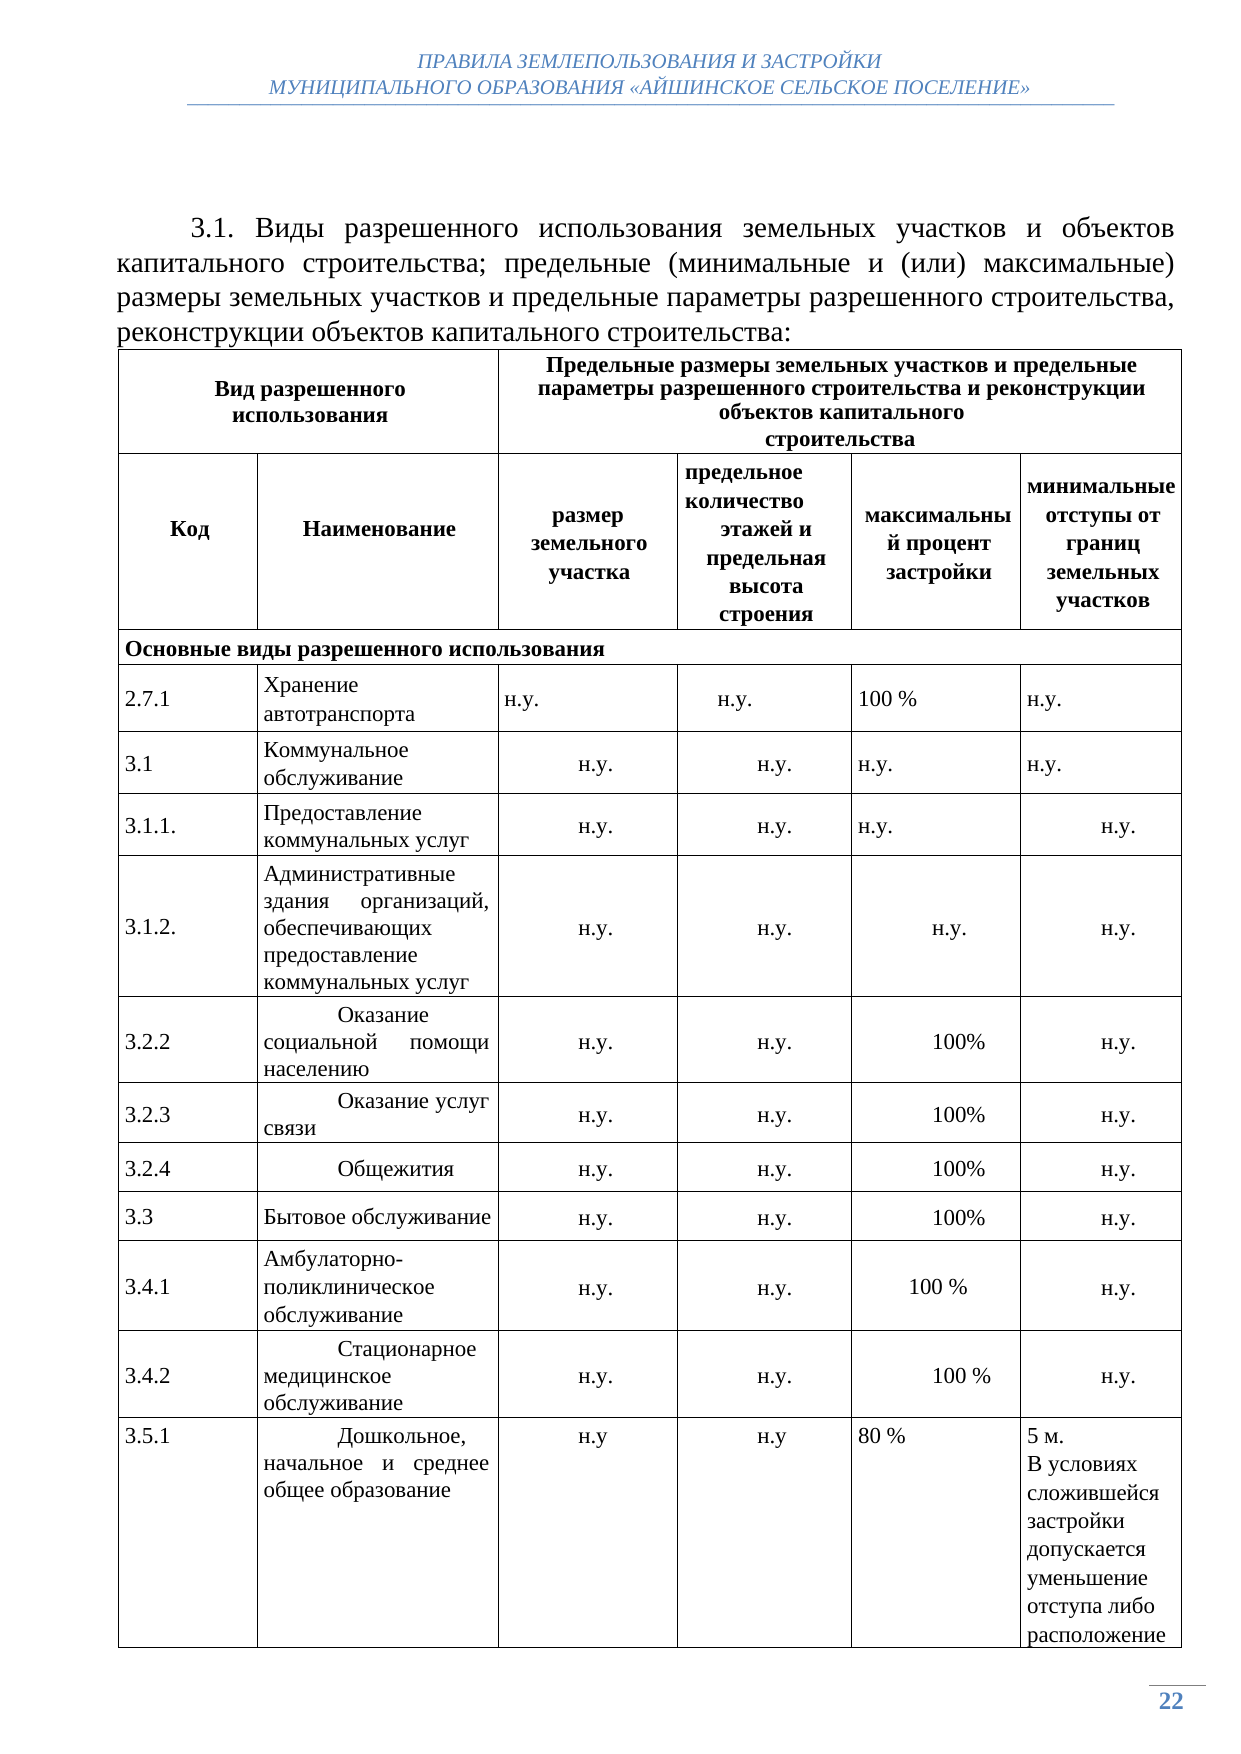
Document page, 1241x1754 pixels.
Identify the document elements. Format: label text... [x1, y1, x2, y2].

table_cell н.у. [678, 856, 851, 996]
table_cell н.у. [499, 794, 677, 855]
table_cell н.у. [852, 732, 1020, 793]
table_cell н.у. [678, 1192, 851, 1239]
table_cell н.у. [678, 1143, 851, 1191]
table_cell 100 % [852, 1331, 1020, 1417]
table_cell н.у. [678, 1241, 851, 1330]
table_cell 2.7.1 [119, 665, 257, 731]
table_cell Административные здания организаций, обеспечивающих предоставление коммунальных услуг [258, 856, 498, 996]
table_cell предельное количество этажей и предельная высота строения [678, 454, 851, 629]
table_cell н.у. [678, 1083, 851, 1142]
table_cell н.у [678, 1418, 851, 1647]
table_cell Коммунальное обслуживание [258, 732, 498, 793]
table_cell н.у. [499, 1331, 677, 1417]
table_cell н.у. [1021, 1331, 1181, 1417]
table_cell н.у. [1021, 794, 1181, 855]
table_cell н.у. [499, 997, 677, 1082]
table_cell н.у. [678, 997, 851, 1082]
table_header Предельные размеры земельных участков и предельные параметры разрешенного строительства и реконструкции объектов капитального строительства [499, 350, 1181, 453]
table_cell н.у. [1021, 1143, 1181, 1191]
table_cell 80 % [852, 1418, 1020, 1647]
table_cell н.у. [1021, 732, 1181, 793]
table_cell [258, 1418, 498, 1647]
table_cell 100% [852, 1192, 1020, 1239]
table_cell минимальные отступы от границ земельных участков [1021, 454, 1181, 629]
table_cell н.у. [1021, 1192, 1181, 1239]
table_cell 100 % [852, 665, 1020, 731]
table_cell Оказание социальной помощи населению [258, 997, 498, 1082]
text 3.1. Виды разрешенного использования земельных участков и объектов капитального строительства; предельные (минимальные и (или) максимальные) размеры земельных участков и предельные параметры разрешенного строительства, реконструкции объектов капитального строительства: [116, 210, 1176, 347]
table_cell н.у. [852, 856, 1020, 996]
table_cell 100% [852, 1083, 1020, 1142]
table_header Вид разрешенного использования [119, 350, 498, 453]
table_cell 100% [852, 1143, 1020, 1191]
table_cell н.у. [499, 1241, 677, 1330]
table_cell 3.4.1 [119, 1241, 257, 1330]
table_cell н.у. [852, 794, 1020, 855]
table_cell н.у. [678, 1331, 851, 1417]
table_cell 3.2.2 [119, 997, 257, 1082]
table_cell 3.2.4 [119, 1143, 257, 1191]
table_cell н.у [499, 1418, 677, 1647]
table_cell н.у. [499, 665, 677, 731]
table_cell 3.5.1 [119, 1418, 257, 1647]
table_cell н.у. [499, 732, 677, 793]
table_cell н.у. [1021, 1241, 1181, 1330]
table_cell 3.1.2. [119, 856, 257, 996]
table_cell 100% [852, 997, 1020, 1082]
table_cell 3.3 [119, 1192, 257, 1239]
table_cell н.у. [499, 856, 677, 996]
table_cell Хранение автотранспорта [258, 665, 498, 731]
table_cell Предоставление коммунальных услуг [258, 794, 498, 855]
table_cell н.у. [1021, 665, 1181, 731]
table_cell Основные виды разрешенного использования [119, 630, 1181, 664]
table_cell 100 % [852, 1241, 1020, 1330]
table_cell Наименование [258, 454, 498, 629]
table_cell Код [119, 454, 257, 629]
table_cell Амбулаторно-поликлиническое обслуживание [258, 1241, 498, 1330]
table_cell размер земельного участка [499, 454, 677, 629]
table_cell 3.1.1. [119, 794, 257, 855]
table_cell 3.1 [119, 732, 257, 793]
table_cell 3.2.3 [119, 1083, 257, 1142]
table_cell Бытовое обслуживание [258, 1192, 498, 1239]
table_cell Общежития [258, 1143, 498, 1191]
table_cell н.у. [499, 1192, 677, 1239]
table_cell Оказание услуг связи [258, 1083, 498, 1142]
table_cell 3.4.2 [119, 1331, 257, 1417]
table_cell н.у. [1021, 1083, 1181, 1142]
table_cell н.у. [678, 665, 851, 731]
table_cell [1021, 1418, 1181, 1647]
table_cell н.у. [678, 732, 851, 793]
table_cell н.у. [678, 794, 851, 855]
table_cell н.у. [499, 1083, 677, 1142]
table_cell н.у. [499, 1143, 677, 1191]
table_cell н.у. [1021, 856, 1181, 996]
table_cell Стационарное медицинское обслуживание [258, 1331, 498, 1417]
table_cell н.у. [1021, 997, 1181, 1082]
table_cell максимальный процент застройки [852, 454, 1020, 629]
